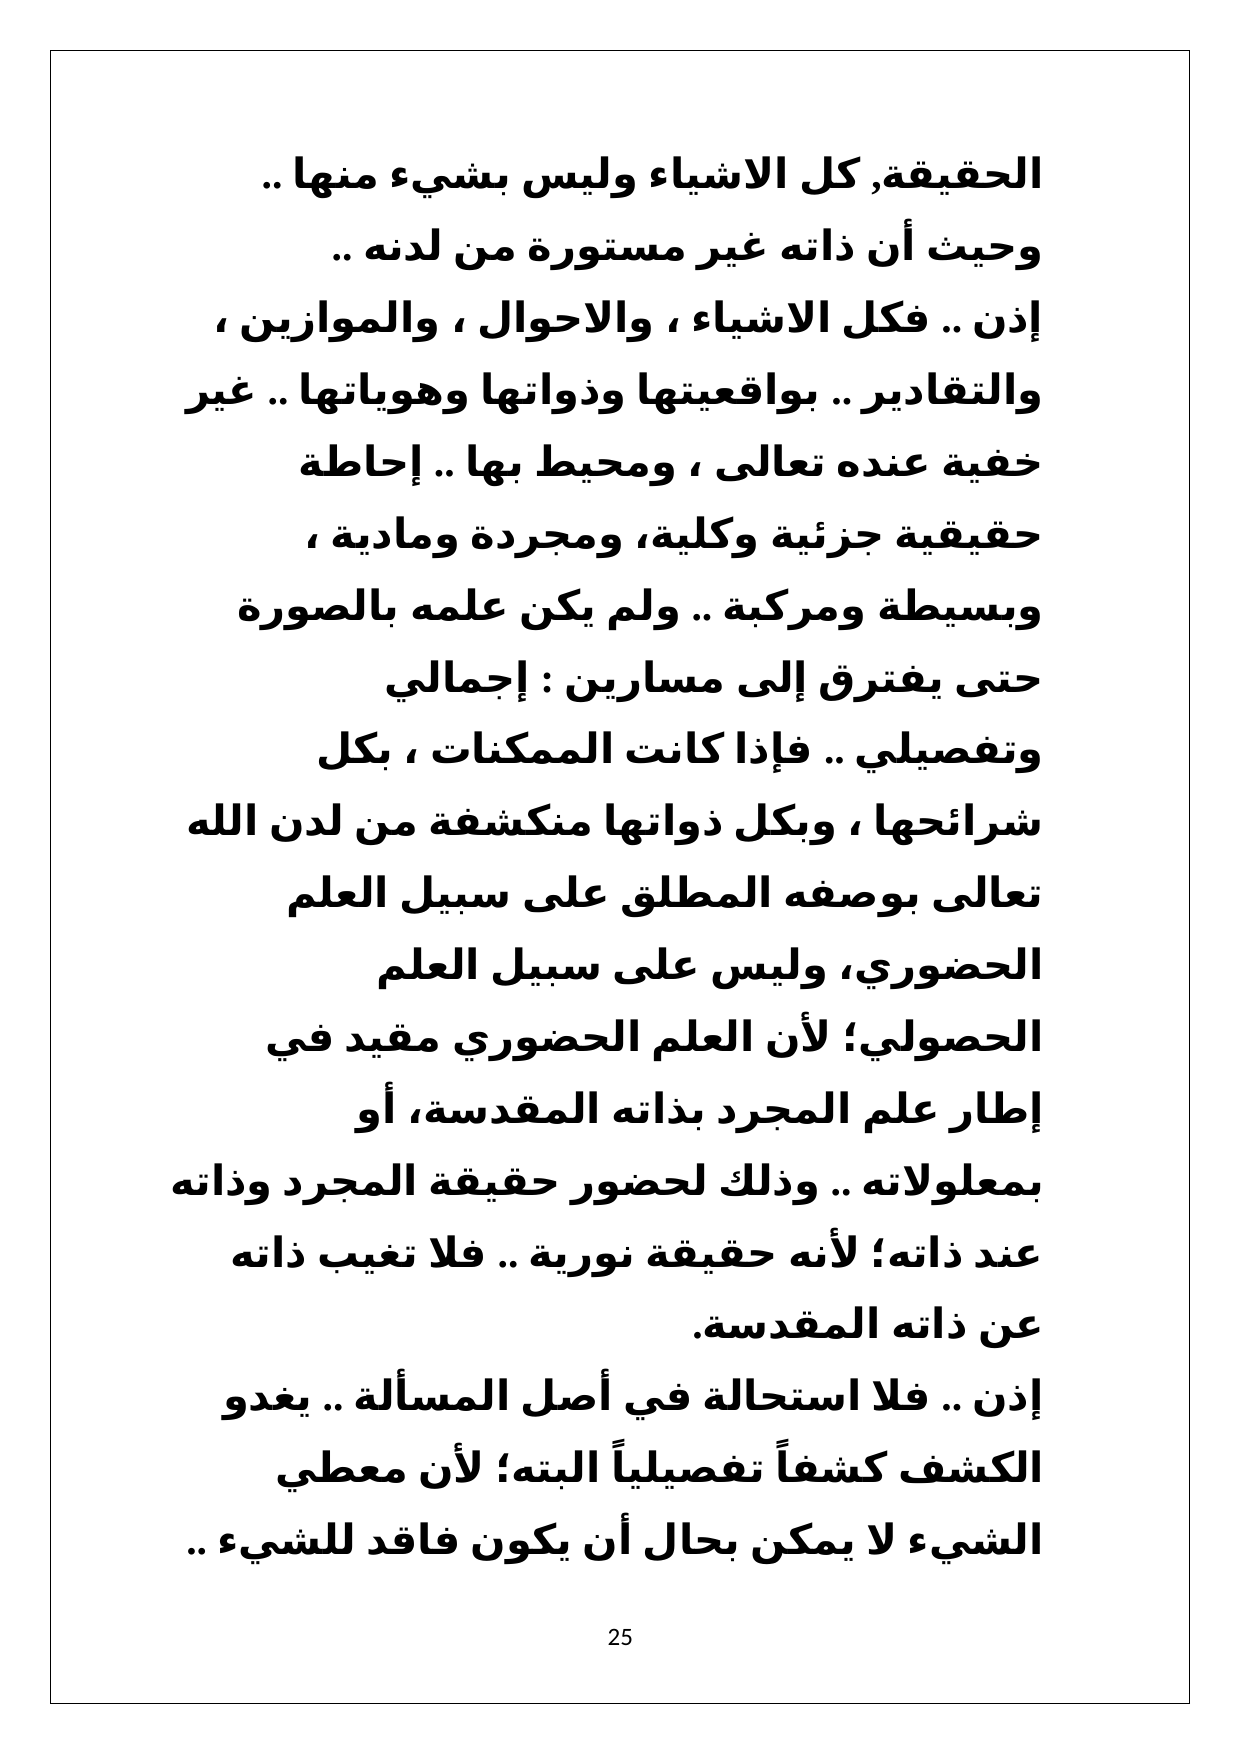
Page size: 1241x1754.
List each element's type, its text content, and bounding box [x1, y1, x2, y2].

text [169, 150, 1044, 270]
text إذن .. فكل الاشياء ، والاحوال ، والموازين ، والتقادير .. بواقعيتها وذواتها وهوياتها .. غير خفية عنده تعالى ، ومحيط بها .. إحاطة حقيقية جزئية وكلية، ومجردة ومادية ، وبسيطة ومركبة .. ولم يكن علمه بالصورة حتى يفترق إلى مسارين : إجمالي وتفصيلي .. فإذا كانت الممكنات ، بكل شرائحها ، وبكل ذواتها منكشفة من لدن الله تعالى بوصفه المطلق على سبيل العلم الحضوري، وليس على سبيل العلم الحصولي؛ لأن العلم الحضوري مقيد في إطار علم المجرد بذاته المقدسة، أو بمعلولاته .. وذلك لحضور حقيقة المجرد وذاته عند ذاته؛ لأنه حقيقة نورية .. فلا تغيب ذاته عن ذاته المقدسة. [169, 294, 1044, 1348]
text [169, 1372, 1044, 1563]
